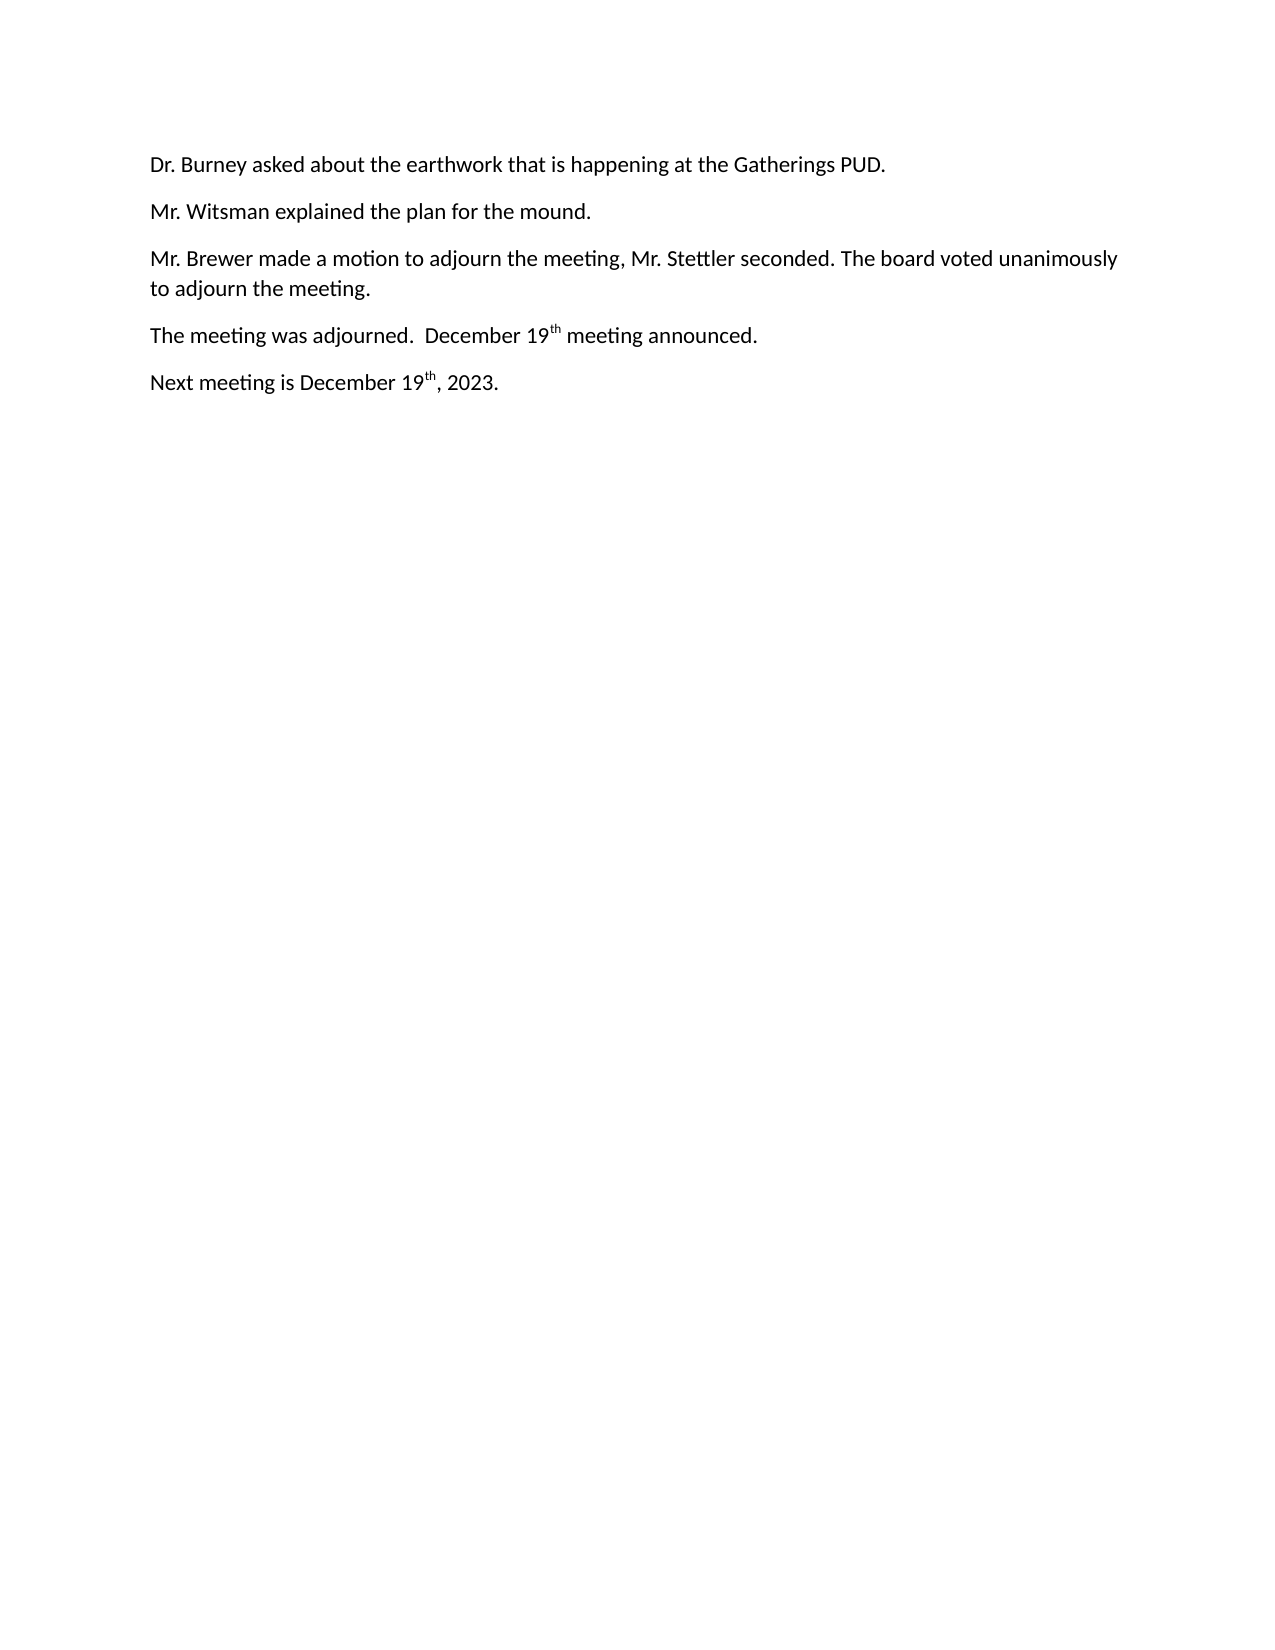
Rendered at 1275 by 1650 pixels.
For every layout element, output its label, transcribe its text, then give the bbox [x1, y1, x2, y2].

text Mr. Witsman explained the plan for the mound. [150, 197, 1125, 225]
text Dr. Burney asked about the earthwork that is happening at the Gatherings PUD. [150, 150, 1125, 178]
text The meeting was adjourned. December 19th meeting announced. [150, 321, 1125, 349]
text Mr. Brewer made a motion to adjourn the meeting, Mr. Stettler seconded. The board voted unanimously to adjourn the meeting. [150, 244, 1125, 302]
text Next meeting is December 19th, 2023. [150, 368, 1125, 396]
